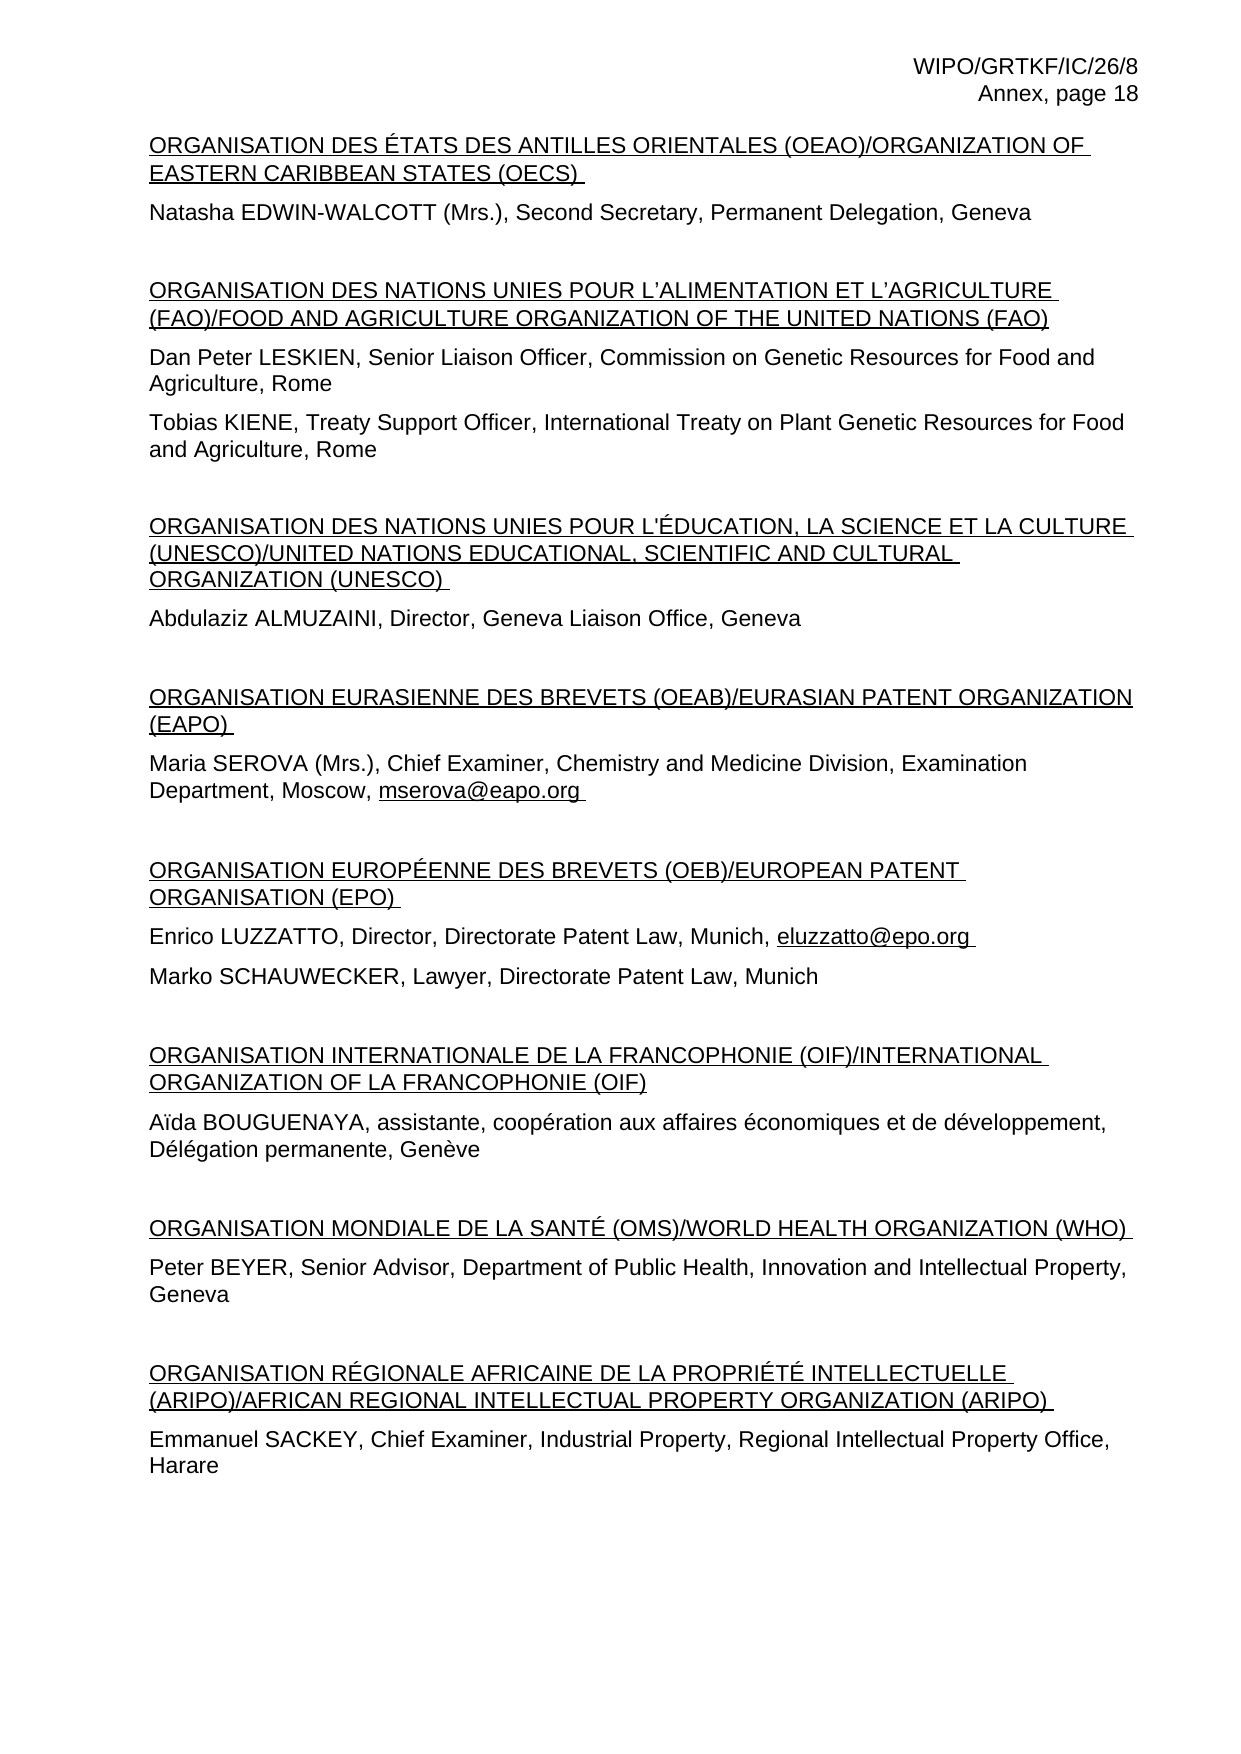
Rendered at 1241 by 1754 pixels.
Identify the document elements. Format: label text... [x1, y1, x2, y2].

text ORGANISATION DES NATIONS UNIES POUR L’ALIMENTATION ET L’AGRICULTURE (FAO)/FOOD AND AGRICULTURE ORGANIZATION OF THE UNITED NATIONS (FAO) [149, 277, 1134, 331]
text Abdulaziz ALMUZAINI, Director, Geneva Liaison Office, Geneva [149, 605, 1134, 631]
text Tobias KIENE, Treaty Support Officer, International Treaty on Plant Genetic Resources for Food and Agriculture, Rome [149, 409, 1134, 462]
text ORGANISATION DES NATIONS UNIES POUR L'ÉDUCATION, LA SCIENCE ET LA CULTURE (UNESCO)/UNITED NATIONS EDUCATIONAL, SCIENTIFIC AND CULTURAL ORGANIZATION (UNESCO) [149, 537, 1134, 592]
text ORGANISATION DES ÉTATS DES ANTILLES ORIENTALES (OEAO)/ORGANIZATION OF EASTERN CARIBBEAN STATES (OECS) [149, 132, 1134, 186]
text Marko SCHAUWECKER, Lawyer, Directorate Patent Law, Munich [149, 962, 1134, 989]
text Natasha EDWIN-WALCOTT (Mrs.), Second Secretary, Permanent Delegation, Geneva [149, 199, 1134, 226]
text ORGANISATION DES NATIONS UNIES POUR L'ÉDUCATION, LA SCIENCE ET LA CULTURE (UNESCO)/UNITED NATIONS EDUCATIONAL, SCIENTIFIC AND CULTURAL ORGANIZATION (UNESCO) [149, 513, 1134, 536]
text ORGANISATION INTERNATIONALE DE LA FRANCOPHONIE (OIF)/INTERNATIONAL ORGANIZATION OF LA FRANCOPHONIE (OIF) [149, 1042, 1134, 1096]
text Enrico LUZZATTO, Director, Directorate Patent Law, Munich, eluzzatto@epo.org [149, 923, 1134, 950]
text ORGANISATION EURASIENNE DES BREVETS (OEAB)/EURASIAN PATENT ORGANIZATION (EAPO) [149, 683, 1134, 737]
text Peter BEYER, Senior Advisor, Department of Public Health, Innovation and Intellectual Property, Geneva [149, 1254, 1134, 1308]
text ORGANISATION RÉGIONALE AFRICAINE DE LA PROPRIÉTÉ INTELLECTUELLE (ARIPO)/AFRICAN REGIONAL INTELLECTUAL PROPERTY ORGANIZATION (ARIPO) [149, 1360, 1134, 1413]
text Aïda BOUGUENAYA, assistante, coopération aux affaires économiques et de développement, Délégation permanente, Genève [149, 1108, 1134, 1162]
text ORGANISATION EUROPÉENNE DES BREVETS (OEB)/EUROPEAN PATENT ORGANISATION (EPO) [149, 856, 1134, 910]
text Maria SEROVA (Mrs.), Chief Examiner, Chemistry and Medicine Division, Examination Department, Moscow, mserova@eapo.org [149, 750, 1134, 804]
text Emmanuel SACKEY, Chief Examiner, Industrial Property, Regional Intellectual Property Office, Harare [149, 1426, 1134, 1478]
text Dan Peter LESKIEN, Senior Liaison Officer, Commission on Genetic Resources for Food and Agriculture, Rome [149, 344, 1134, 397]
text ORGANISATION MONDIALE DE LA SANTÉ (OMS)/WORLD HEALTH ORGANIZATION (WHO) [149, 1214, 1134, 1242]
